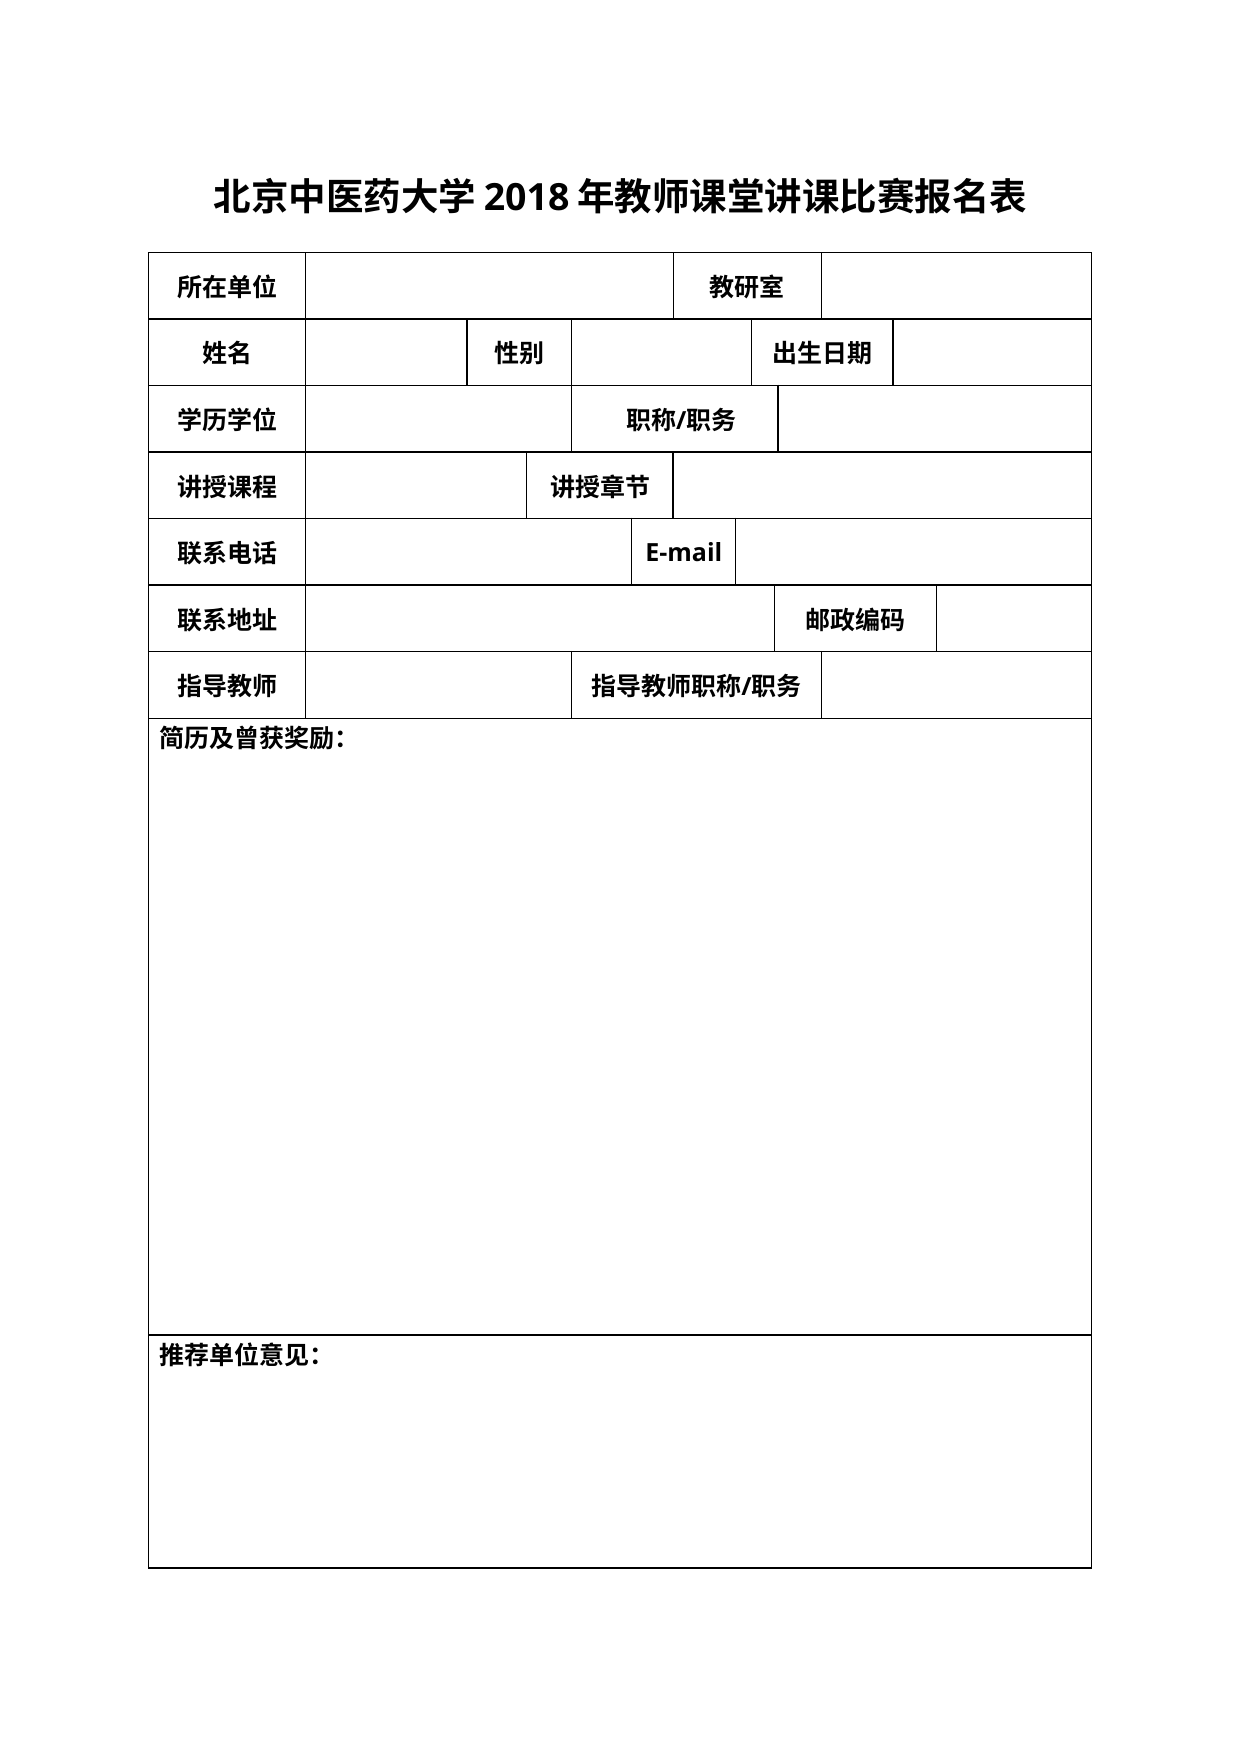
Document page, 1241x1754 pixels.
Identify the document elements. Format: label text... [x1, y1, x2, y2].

table_cell [306, 519, 631, 584]
table_cell [572, 320, 751, 384]
table_cell E-mail [632, 519, 735, 584]
table_cell 联系地址 [149, 586, 305, 651]
text 北京中医药大学2018年教师课堂讲课比赛报名表 [187, 162, 1053, 227]
table_cell 指导教师 [149, 652, 305, 717]
table_cell [736, 519, 1091, 584]
table_header 所在单位 [149, 253, 305, 318]
table_cell [894, 320, 1091, 384]
table_cell [674, 453, 1091, 518]
table_cell 邮政编码 [775, 586, 936, 651]
table_cell [306, 386, 571, 451]
table_cell 讲授章节 [527, 453, 672, 518]
table_cell 指导教师职称/职务 [572, 652, 821, 717]
table_cell 性别 [468, 320, 571, 384]
table_cell [306, 652, 571, 717]
table_header [822, 253, 1091, 318]
table_cell 联系电话 [149, 519, 305, 584]
table_header [306, 253, 673, 318]
table_cell 职称/职务 [572, 386, 777, 451]
table_header 教研室 [674, 253, 821, 318]
table_cell [306, 453, 526, 518]
table_cell 学历学位 [149, 386, 305, 451]
table_cell 姓名 [149, 320, 305, 384]
table_cell [779, 386, 1091, 451]
table_cell 简历及曾获奖励： [149, 719, 1091, 1334]
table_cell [149, 1336, 1091, 1567]
table_cell 出生日期 [752, 320, 892, 384]
table_cell 讲授课程 [149, 453, 305, 518]
table_cell [822, 652, 1091, 717]
table_cell [937, 586, 1091, 651]
table_cell [306, 320, 466, 384]
table_cell [306, 586, 774, 651]
